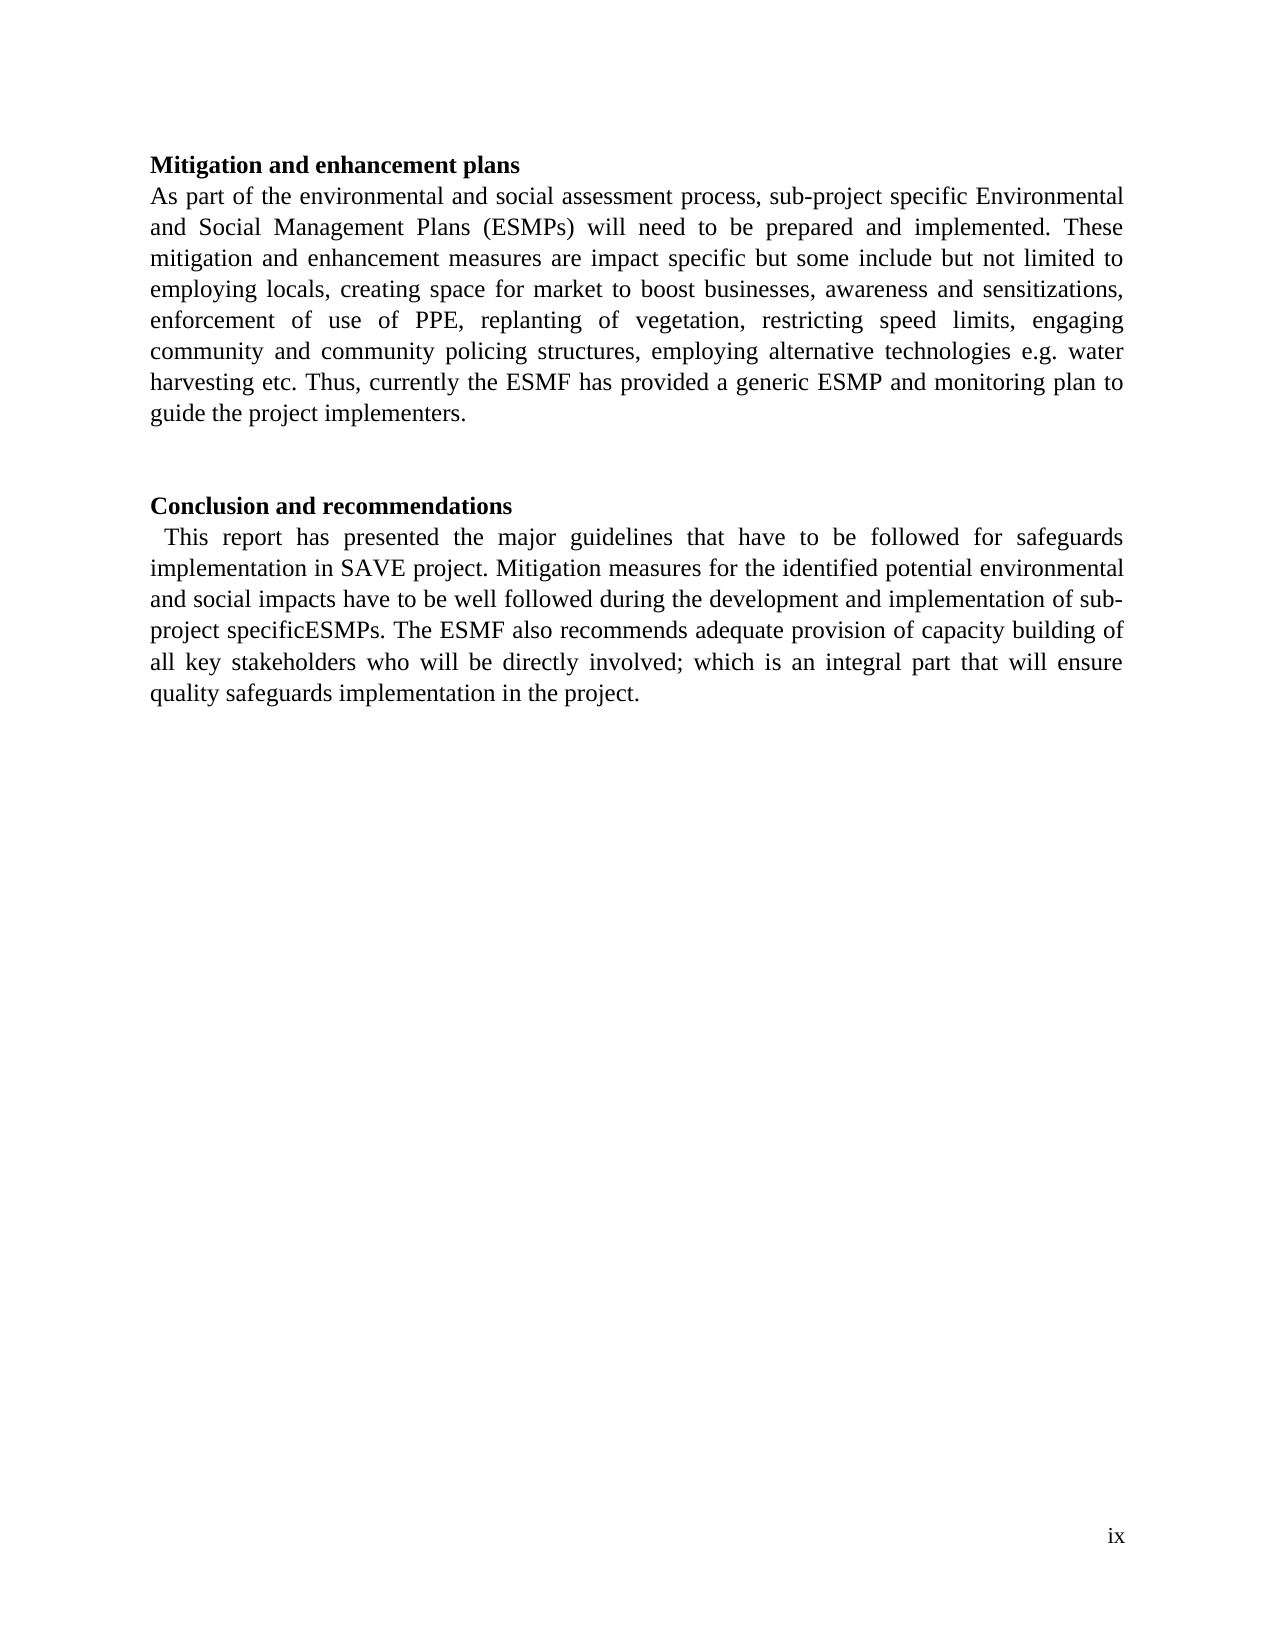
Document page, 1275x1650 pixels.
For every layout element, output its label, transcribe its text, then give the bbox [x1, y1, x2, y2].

text This report has presented the major guidelines that have to be followed for safeguards implementation in SAVE project. Mitigation measures for the identified potential environmental and social impacts have to be well followed during the development and implementation of sub-project specificESMPs. The ESMF also recommends adequate provision of capacity building of all key stakeholders who will be directly involved; which is an integral part that will ensure quality safeguards implementation in the project. [150, 522, 1125, 706]
text Mitigation and enhancement plans [150, 150, 1125, 179]
text As part of the environmental and social assessment process, sub-project specific Environmental and Social Management Plans (ESMPs) will need to be prepared and implemented. These mitigation and enhancement measures are impact specific but some include but not limited to employing locals, creating space for market to boost businesses, awareness and sensitizations, enforcement of use of PPE, replanting of vegetation, restricting speed limits, engaging community and community policing structures, employing alternative technologies e.g. water harvesting etc. Thus, currently the ESMF has provided a generic ESMP and monitoring plan to guide the project implementers. [150, 181, 1125, 427]
text Conclusion and recommendations [150, 491, 1125, 520]
